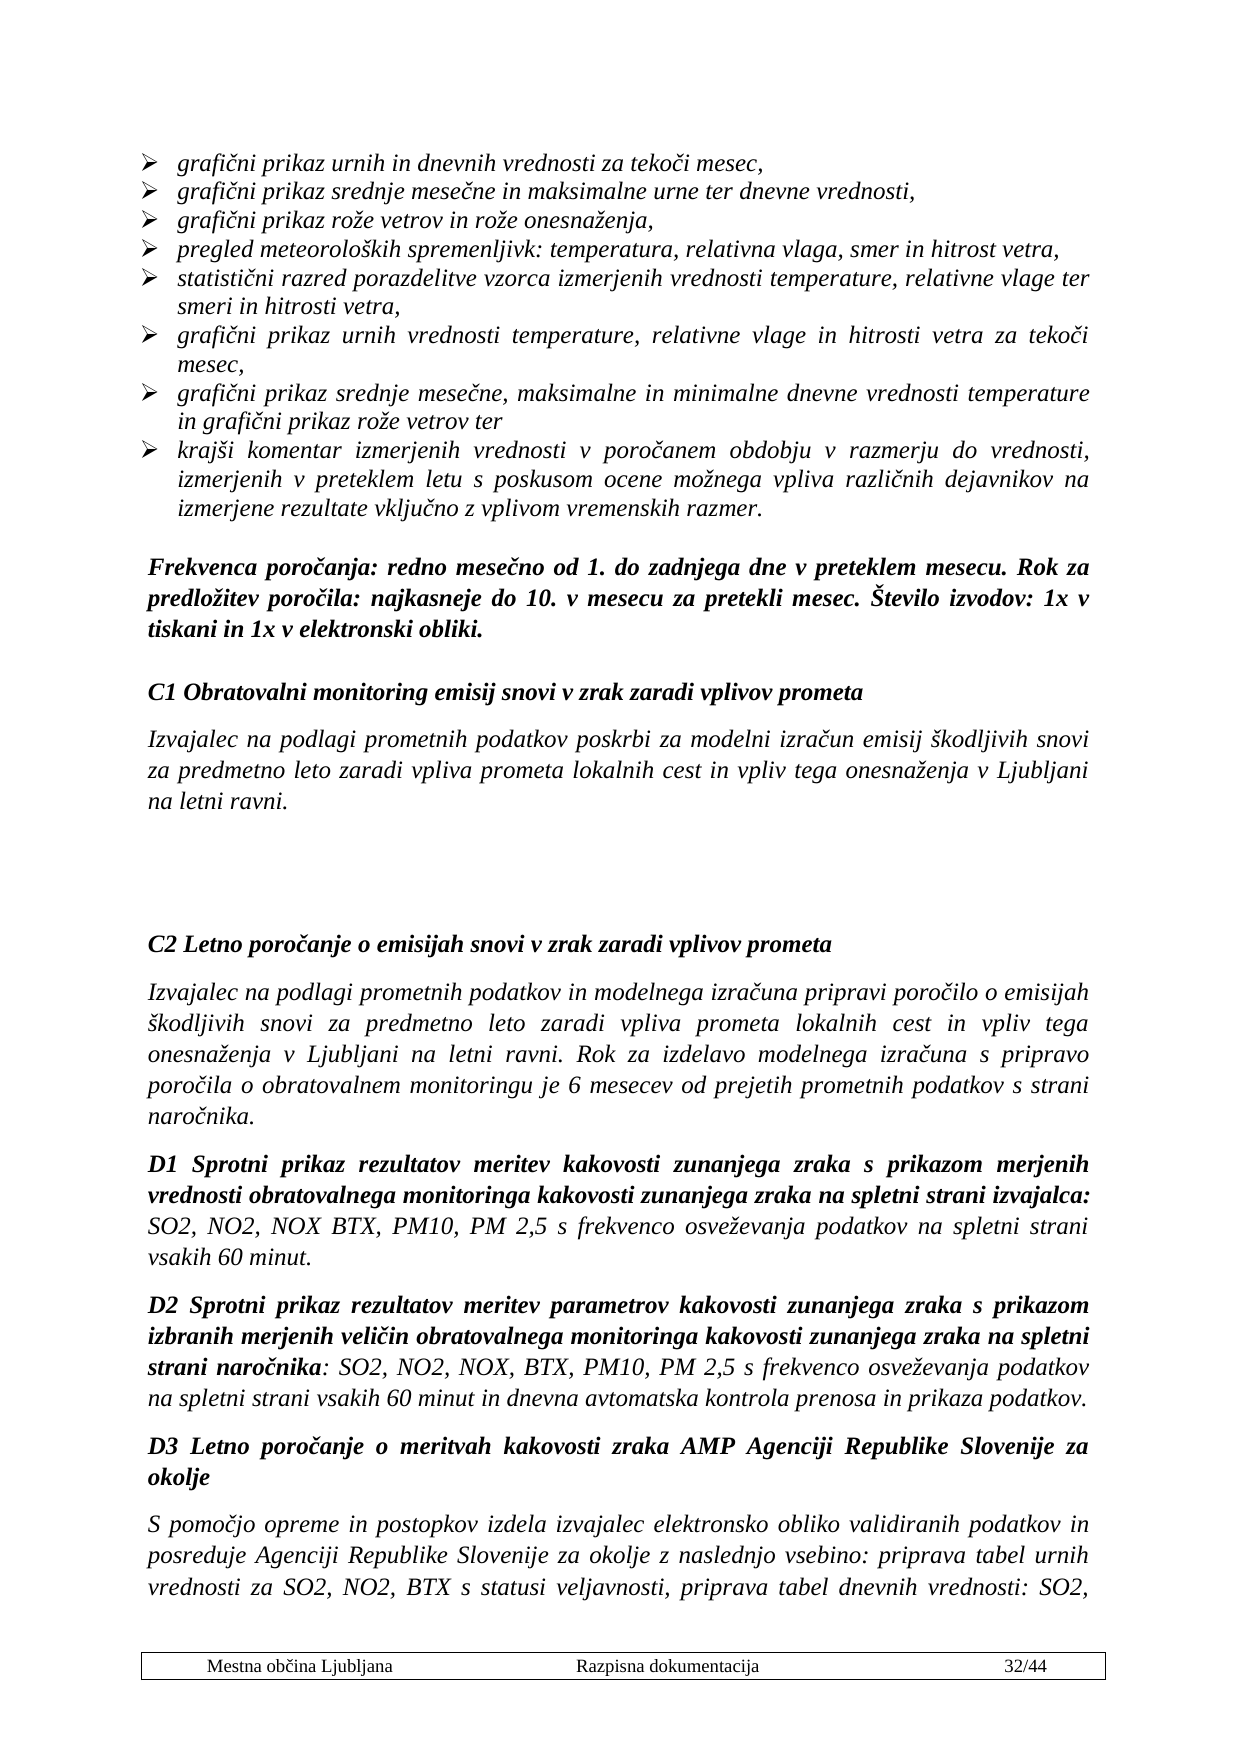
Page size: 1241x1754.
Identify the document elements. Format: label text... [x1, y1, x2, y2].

list grafični prikaz rože vetrov in rože onesnaženja, [139, 205, 1093, 234]
list statistični razred porazdelitve vzorca izmerjenih vrednosti temperature, relativne vlage ter smeri in hitrosti vetra, [139, 263, 1093, 320]
list krajši komentar izmerjenih vrednosti v poročanem obdobju v razmerju do vrednosti, izmerjenih v preteklem letu s poskusom ocene možnega vpliva različnih dejavnikov na izmerjene rezultate vključno z vplivom vremenskih razmer. [139, 435, 1093, 521]
list grafični prikaz urnih in dnevnih vrednosti za tekoči mesec, [139, 148, 1093, 176]
list grafični prikaz srednje mesečne in maksimalne urne ter dnevne vrednosti, [139, 176, 1093, 205]
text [148, 1509, 1093, 1600]
text D1 Sprotni prikaz rezultatov meritev kakovosti zunanjega zraka s prikazom merjenih vrednosti obratovalnega monitoringa kakovosti zunanjega zraka na spletni strani izvajalca: SO2, NO2, NOX BTX, PM10, PM 2,5 s frekvenco osveževanja podatkov na spletni strani vsakih 60 minut. [148, 1149, 1093, 1271]
text Izvajalec na podlagi prometnih podatkov in modelnega izračuna pripravi poročilo o emisijah škodljivih snovi za predmetno leto zaradi vpliva prometa lokalnih cest in vpliv tega onesnaženja v Ljubljani na letni ravni. Rok za izdelavo modelnega izračuna s pripravo poročila o obratovalnem monitoringu je 6 mesecev od prejetih prometnih podatkov s strani naročnika. [148, 977, 1093, 1130]
list pregled meteoroloških spremenljivk: temperatura, relativna vlaga, smer in hitrost vetra, [139, 234, 1093, 263]
text D2 Sprotni prikaz rezultatov meritev parametrov kakovosti zunanjega zraka s prikazom izbranih merjenih veličin obratovalnega monitoringa kakovosti zunanjega zraka na spletni strani naročnika: SO2, NO2, NOX, BTX, PM10, PM 2,5 s frekvenco osveževanja podatkov na spletni strani vsakih 60 minut in dnevna avtomatska kontrola prenosa in prikaza podatkov. [148, 1290, 1093, 1412]
list grafični prikaz srednje mesečne, maksimalne in minimalne dnevne vrednosti temperature in grafični prikaz rože vetrov ter [139, 378, 1093, 435]
text C1 Obratovalni monitoring emisij snovi v zrak zaradi vplivov prometa [148, 677, 1093, 705]
text Izvajalec na podlagi prometnih podatkov poskrbi za modelni izračun emisij škodljivih snovi za predmetno leto zaradi vpliva prometa lokalnih cest in vpliv tega onesnaženja v Ljubljani na letni ravni. [148, 724, 1093, 815]
text D3 Letno poročanje o meritvah kakovosti zraka AMP Agenciji Republike Slovenije za okolje [148, 1431, 1093, 1491]
text C2 Letno poročanje o emisijah snovi v zrak zaradi vplivov prometa [148, 929, 1093, 958]
list grafični prikaz urnih vrednosti temperature, relativne vlage in hitrosti vetra za tekoči mesec, [139, 320, 1093, 378]
text Frekvenca poročanja: redno mesečno od 1. do zadnjega dne v preteklem mesecu. Rok za predložitev poročila: najkasneje do 10. v mesecu za pretekli mesec. Število izvodov: 1x v tiskani in 1x v elektronski obliki. [148, 552, 1093, 643]
